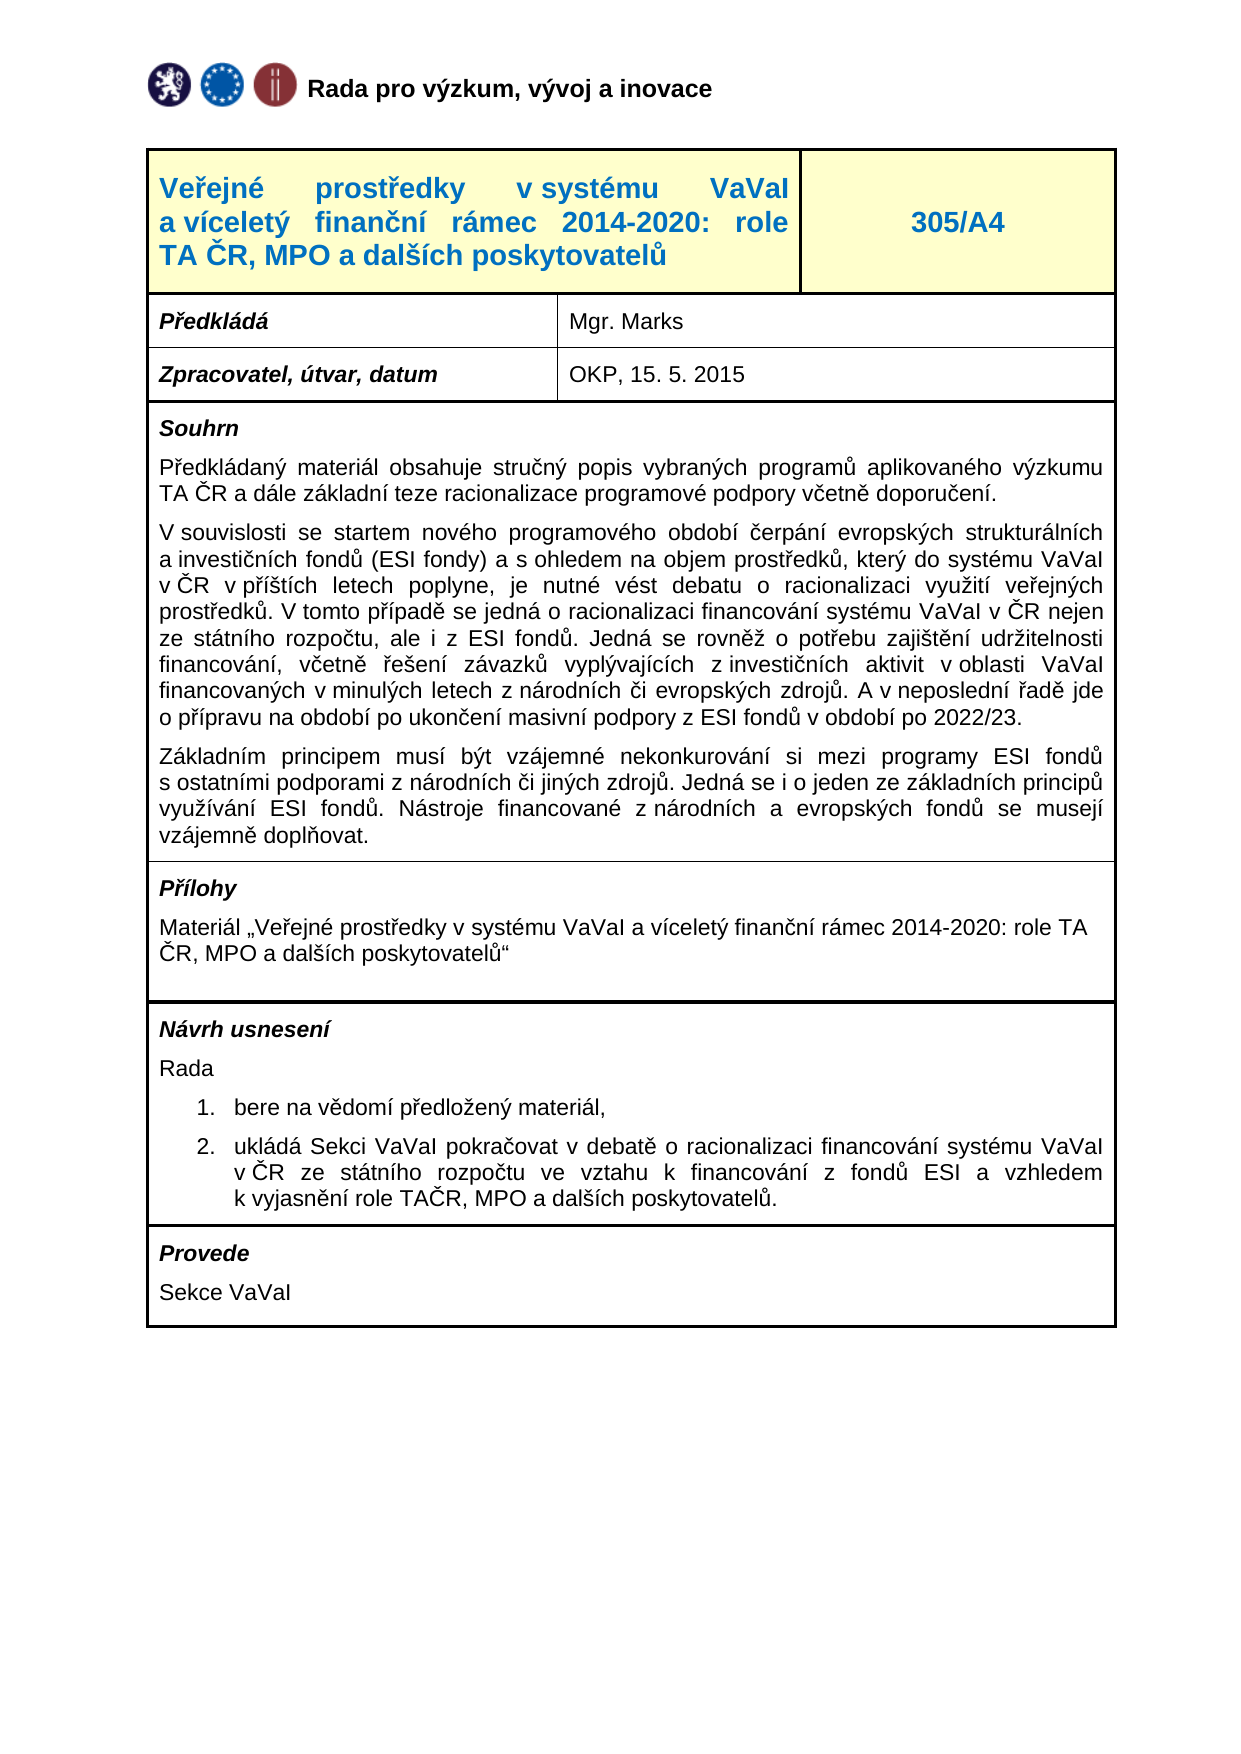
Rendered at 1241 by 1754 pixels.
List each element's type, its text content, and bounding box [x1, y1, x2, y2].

table_header 305/A4 [802, 151, 1114, 292]
table_cell Provede Sekce VaVaI [149, 1227, 1114, 1325]
table_header Veřejné prostředky v systému VaVaI a víceletý finanční rámec 2014-2020: role TA ČR, MPO a dalších poskytovatelů [149, 151, 799, 292]
table_cell Návrh usnesení Rada bere na vědomí předložený materiál, ukládá Sekci VaVaI pokračovat v debatě o racionalizaci financování systému VaVaI v ČR ze státního rozpočtu ve vztahu k financování z fondů ESI a vzhledem k vyjasnění role TAČR, MPO a dalších poskytovatelů. [149, 1004, 1114, 1224]
table_cell Předkládá [149, 295, 557, 347]
table_cell Souhrn Předkládaný materiál obsahuje stručný popis vybraných programů aplikovaného výzkumu TA ČR a dále základní teze racionalizace programové podpory včetně doporučení. V souvislosti se startem nového programového období čerpání evropských strukturálních a investičních fondů (ESI fondy) a s ohledem na objem prostředků, který do systému VaVaI v ČR v příštích letech poplyne, je nutné vést debatu o racionalizaci využití veřejných prostředků. V tomto případě se jedná o racionalizaci financování systému VaVaI v ČR nejen ze státního rozpočtu, ale i z ESI fondů. Jedná se rovněž o potřebu zajištění udržitelnosti financování, včetně řešení závazků vyplývajících z investičních aktivit v oblasti VaVaI financovaných v minulých letech z národních či evropských zdrojů. A v neposlední řadě jde o přípravu na období po ukončení masivní podpory z ESI fondů v období po 2022/23. Základním principem musí být vzájemné nekonkurování si mezi programy ESI fondů s ostatními podporami z národních či jiných zdrojů. Jedná se i o jeden ze základních principů využívání ESI fondů. Nástroje financované z národních a evropských fondů se musejí vzájemně doplňovat. [149, 403, 1114, 861]
table_cell Přílohy Materiál „Veřejné prostředky v systému VaVaI a víceletý finanční rámec 2014-2020: role TA ČR, MPO a dalších poskytovatelů“ [149, 862, 1114, 1000]
picture [147, 62, 298, 108]
table_cell Zpracovatel, útvar, datum [149, 348, 557, 399]
table_cell OKP, 15. 5. 2015 [558, 348, 1114, 399]
table_cell Mgr. Marks [558, 295, 1114, 347]
